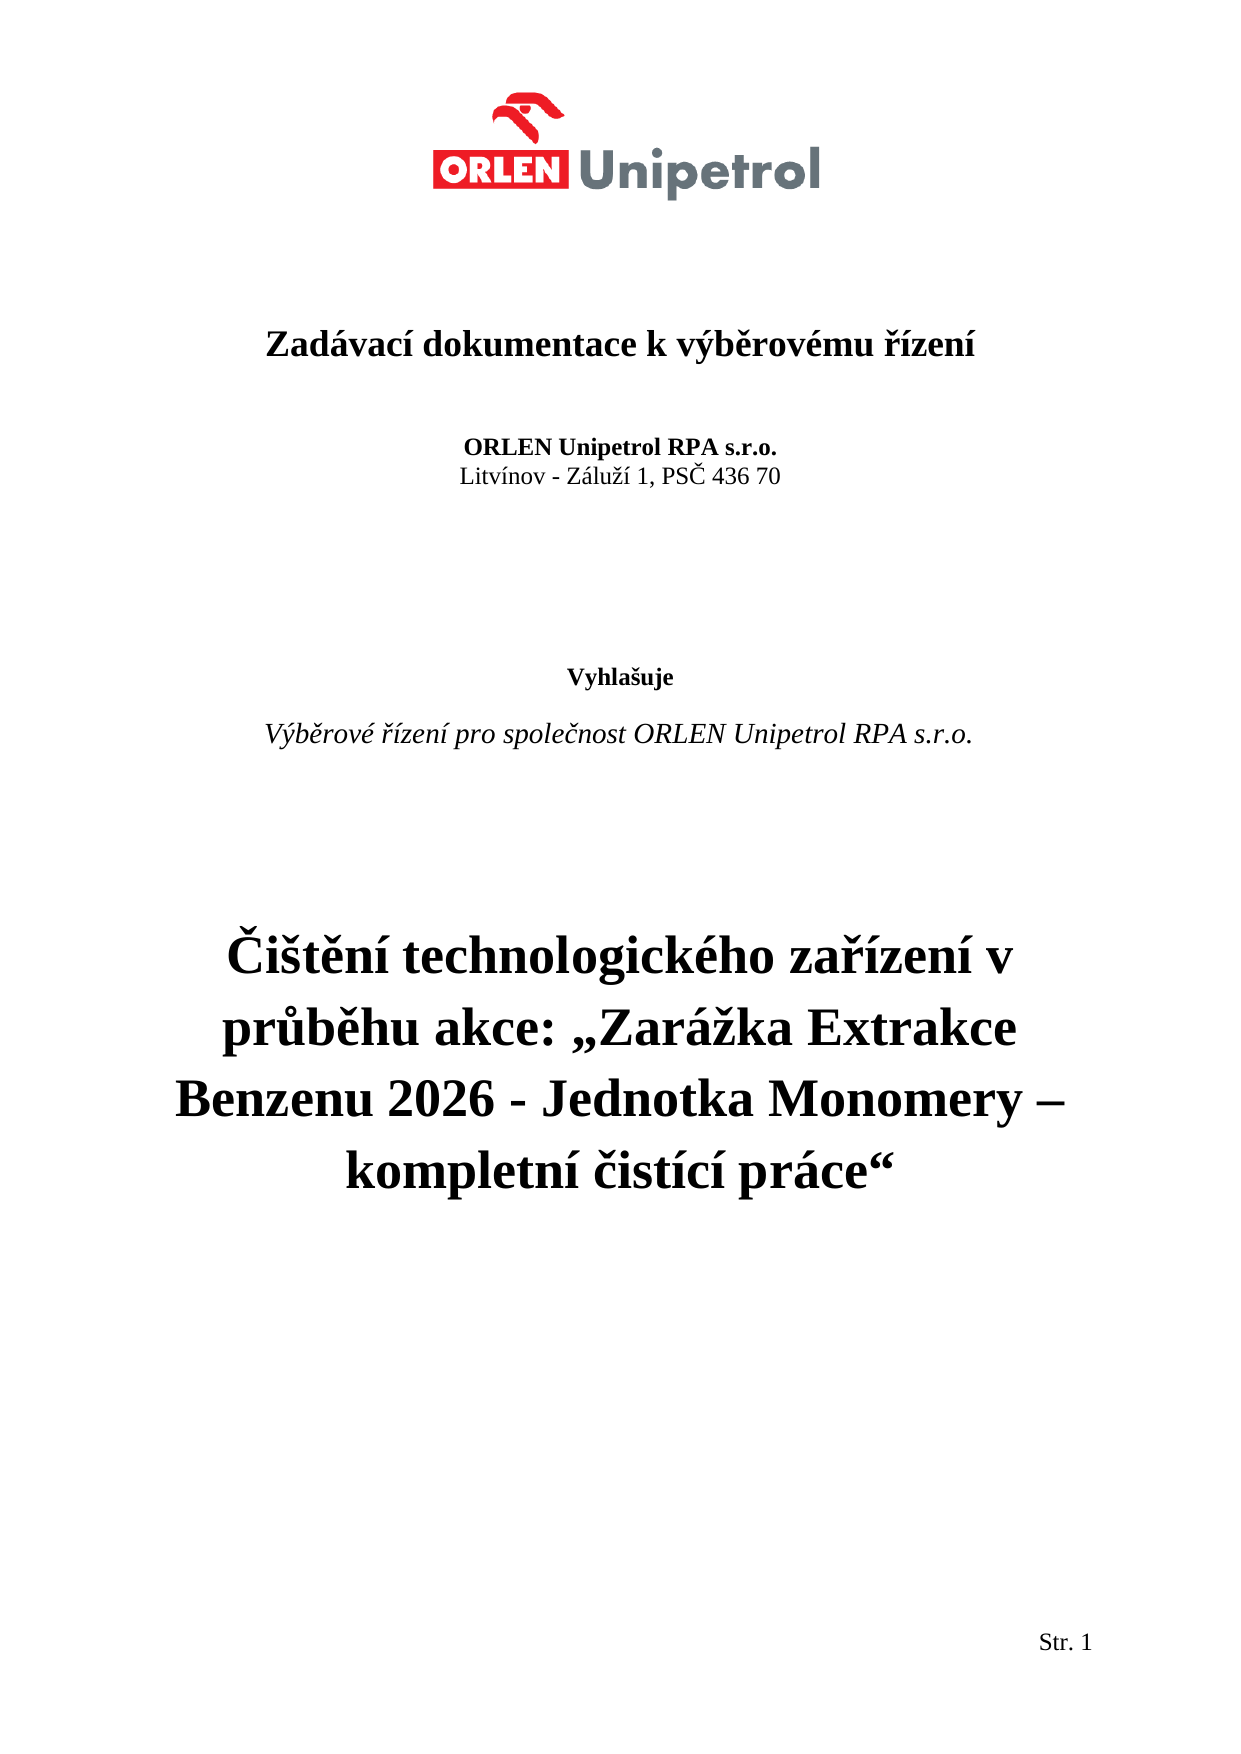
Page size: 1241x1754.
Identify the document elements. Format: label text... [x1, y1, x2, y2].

text ORLEN Unipetrol RPA s.r.o. [148, 432, 1093, 461]
text Vyhlašuje [148, 662, 1093, 691]
text Zadávací dokumentace k výběrovému řízení [148, 322, 1093, 365]
subtitle Výběrové řízení pro společnost ORLEN Unipetrol RPA s.r.o. [148, 716, 1093, 749]
text Čištění technologického zařízení v průběhu akce: „Zarážka Extrakce Benzenu 2026 - Jednotka Monomery – kompletní čistící práce“ [148, 923, 1093, 1200]
picture [414, 73, 826, 210]
text Litvínov - Záluží 1, PSČ 436 70 [148, 461, 1093, 489]
